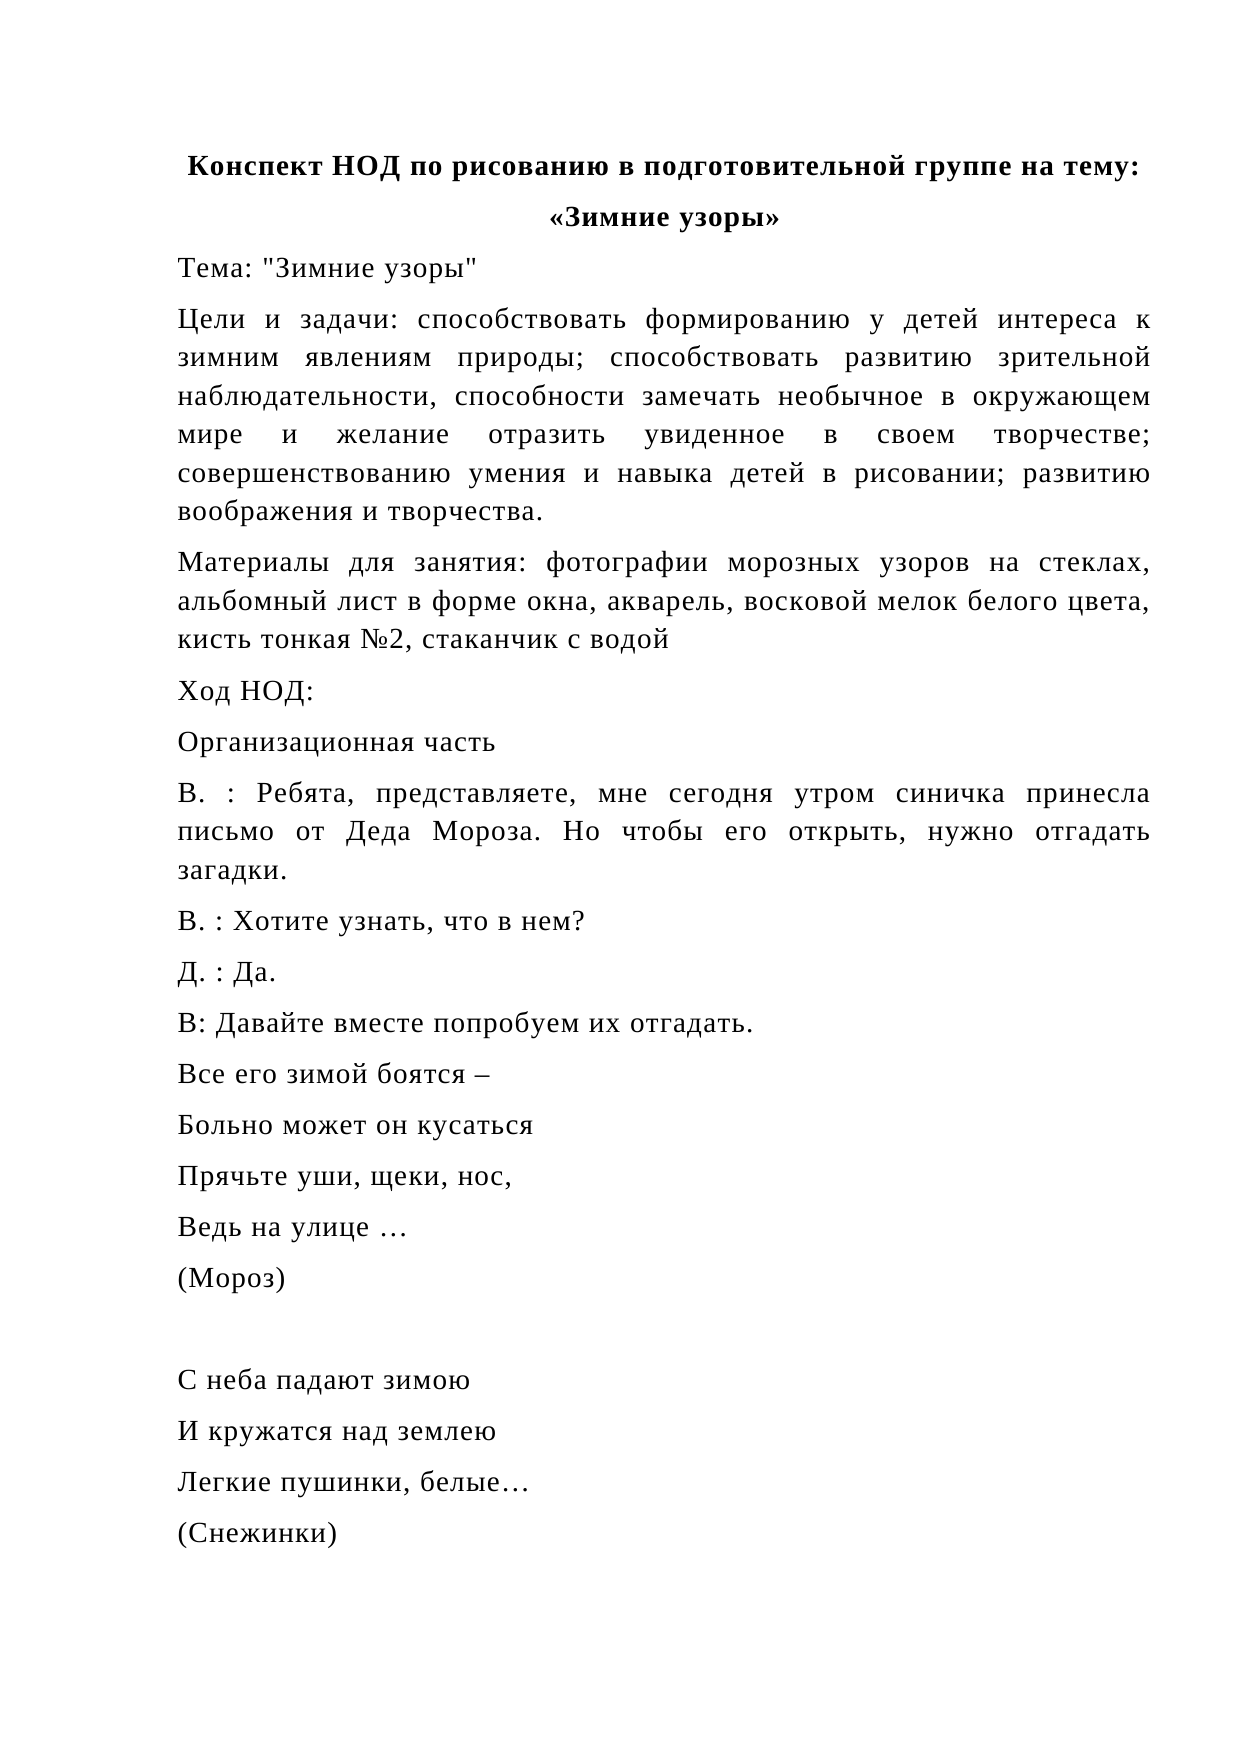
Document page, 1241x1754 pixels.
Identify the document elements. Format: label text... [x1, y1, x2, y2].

text Конспект НОД по рисованию в подготовительной группе на тему: [177, 148, 1152, 181]
text Организационная часть [177, 724, 1152, 757]
text Все его зимой боятся – [177, 1056, 1152, 1089]
text «Зимние узоры» [177, 199, 1152, 232]
text Легкие пушинки, белые… [177, 1464, 1152, 1498]
text (Мороз) [177, 1260, 1152, 1294]
text Тема: "Зимние узоры" [177, 250, 1152, 283]
text (Снежинки) [177, 1515, 1152, 1549]
text Прячьте уши, щеки, нос, [177, 1158, 1152, 1192]
text Цели и задачи: способствовать формированию у детей интереса к зимним явлениям природы; способствовать развитию зрительной наблюдательности, способности замечать необычное в окружающем мире и желание отразить увиденное в своем творчестве; совершенствованию умения и навыка детей в рисовании; развитию воображения и творчества. [177, 301, 1152, 527]
text Ведь на улице … [177, 1209, 1152, 1243]
text С неба падают зимою [177, 1362, 1152, 1396]
text Ход НОД: [177, 673, 1152, 706]
text Больно может он кусаться [177, 1107, 1152, 1141]
text И кружатся над землею [177, 1413, 1152, 1447]
text В: Давайте вместе попробуем их отгадать. [177, 1005, 1152, 1038]
text Д. : Да. [177, 954, 1152, 987]
text Материалы для занятия: фотографии морозных узоров на стеклах, альбомный лист в форме окна, акварель, восковой мелок белого цвета, кисть тонкая №2, стаканчик с водой [177, 544, 1152, 655]
text В. : Ребята, представляете, мне сегодня утром синичка принесла письмо от Деда Мороза. Но чтобы его открыть, нужно отгадать загадки. [177, 775, 1152, 885]
text В. : Хотите узнать, что в нем? [177, 903, 1152, 936]
